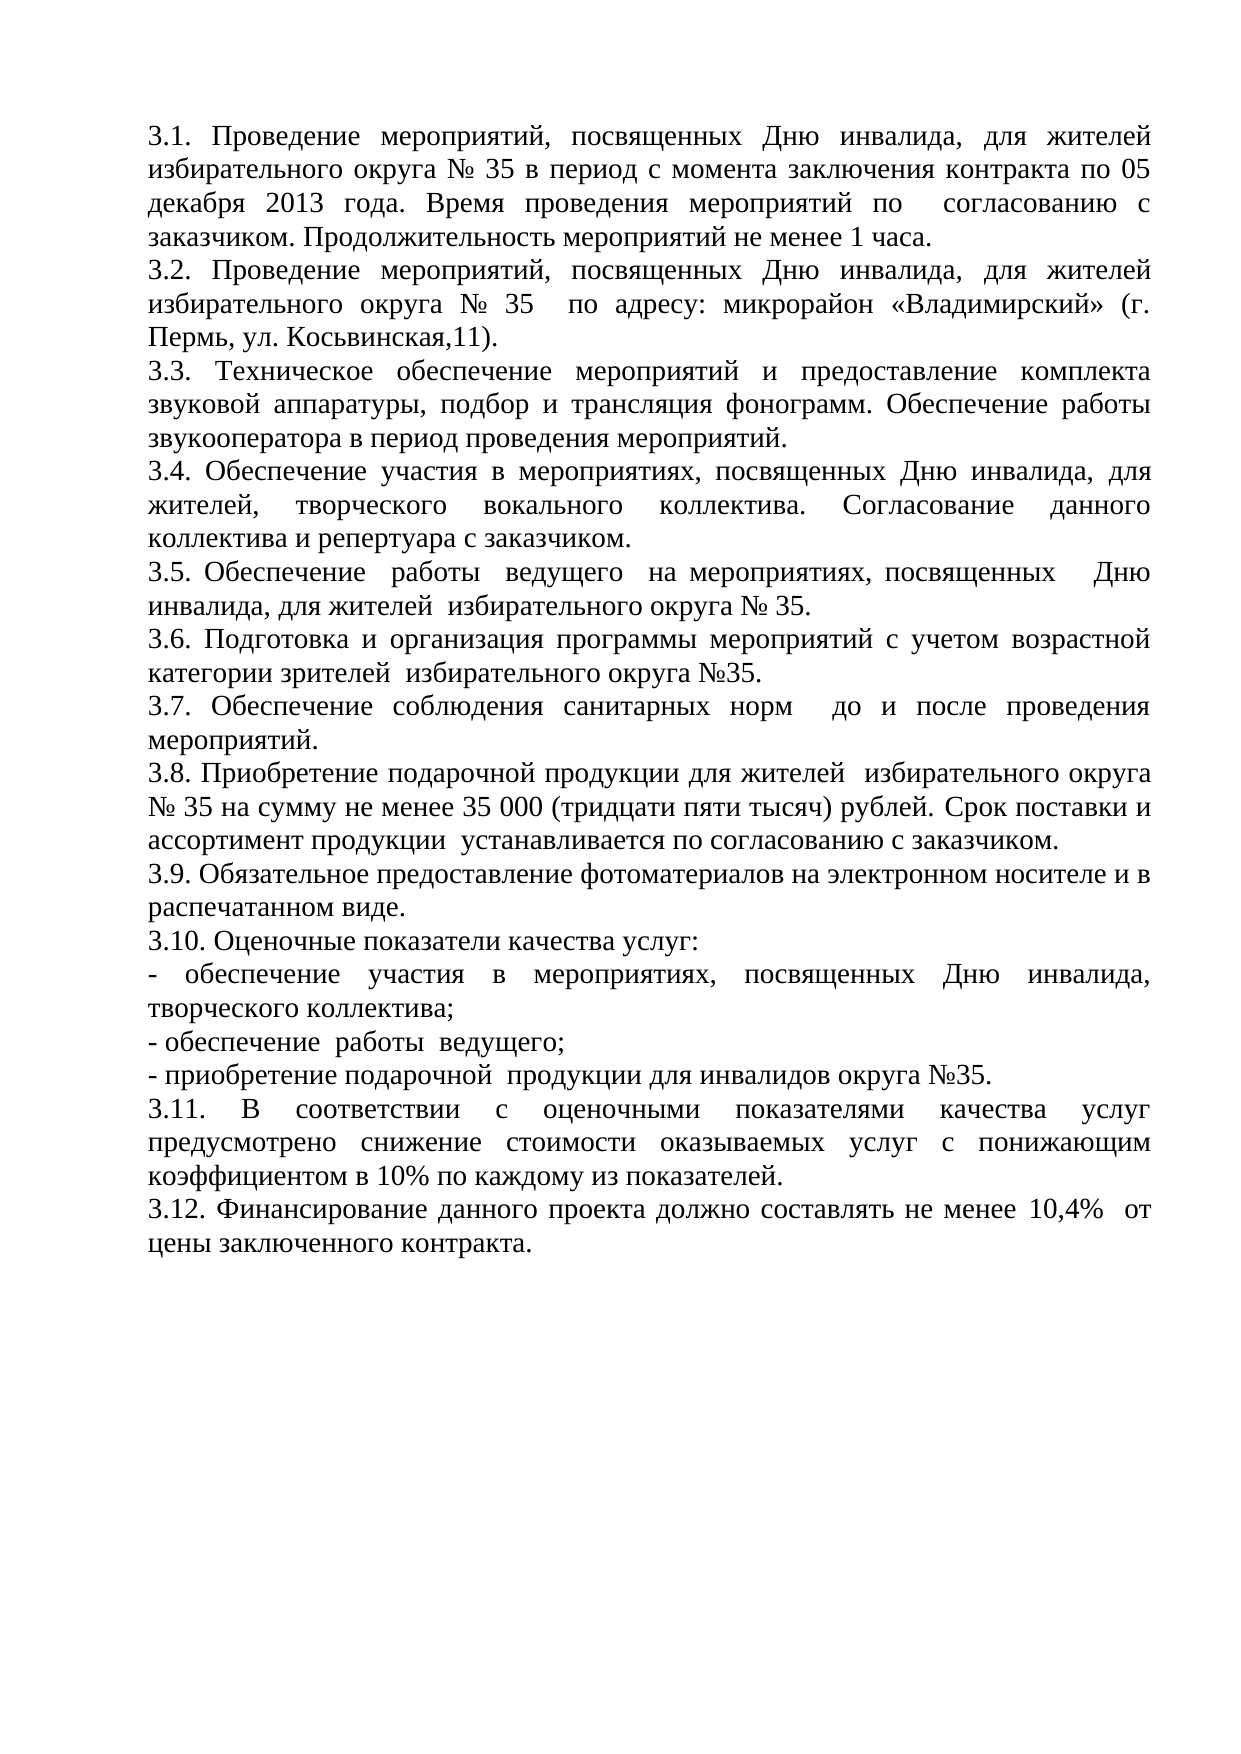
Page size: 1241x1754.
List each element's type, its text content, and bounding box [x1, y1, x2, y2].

text 3.3. Техническое обеспечение мероприятий и предоставление комплекта звуковой аппаратуры, подбор и трансляция фонограмм. Обеспечение работы звукооператора в период проведения мероприятий. [148, 353, 1152, 453]
text 3.8. Приобретение подарочной продукции для жителей избирательного округа № 35 на сумму не менее 35 000 (тридцати пяти тысяч) рублей. Срок поставки и ассортимент продукции устанавливается по согласованию с заказчиком. [148, 755, 1152, 856]
text 3.5. Обеспечение работы ведущего на мероприятиях, посвященных Дню инвалида, для жителей избирательного округа № 35. [148, 554, 1152, 621]
text 3.7. Обеспечение соблюдения санитарных норм до и после проведения мероприятий. [148, 688, 1152, 755]
text 3.9. Обязательное предоставление фотоматериалов на электронном носителе и в распечатанном виде. [148, 856, 1152, 923]
text 3.4. Обеспечение участия в мероприятиях, посвященных Дню инвалида, для жителей, творческого вокального коллектива. Согласование данного коллектива и репертуара с заказчиком. [148, 453, 1152, 554]
text - приобретение подарочной продукции для инвалидов округа №35. [148, 1057, 1152, 1091]
text 3.12. Финансирование данного проекта должно составлять не менее 10,4% от цены заключенного контракта. [148, 1191, 1152, 1258]
text 3.11. В соответствии с оценочными показателями качества услуг предусмотрено снижение стоимости оказываемых услуг с понижающим коэффициентом в 10% по каждому из показателей. [148, 1091, 1152, 1191]
text - обеспечение участия в мероприятиях, посвященных Дню инвалида, творческого коллектива; [148, 957, 1152, 1024]
text 3.1. Проведение мероприятий, посвященных Дню инвалида, для жителей избирательного округа № 35 в период с момента заключения контракта по 05 декабря 2013 года. Время проведения мероприятий по согласованию с заказчиком. Продолжительность мероприятий не менее 1 часа. [148, 118, 1152, 252]
text 3.6. Подготовка и организация программы мероприятий с учетом возрастной категории зрителей избирательного округа №35. [148, 621, 1152, 688]
text - обеспечение работы ведущего; [148, 1024, 1152, 1057]
text 3.2. Проведение мероприятий, посвященных Дню инвалида, для жителей избирательного округа № 35 по адресу: микрорайон «Владимирский» (г. Пермь, ул. Косьвинская,11). [148, 252, 1152, 353]
text 3.10. Оценочные показатели качества услуг: [148, 923, 1152, 957]
